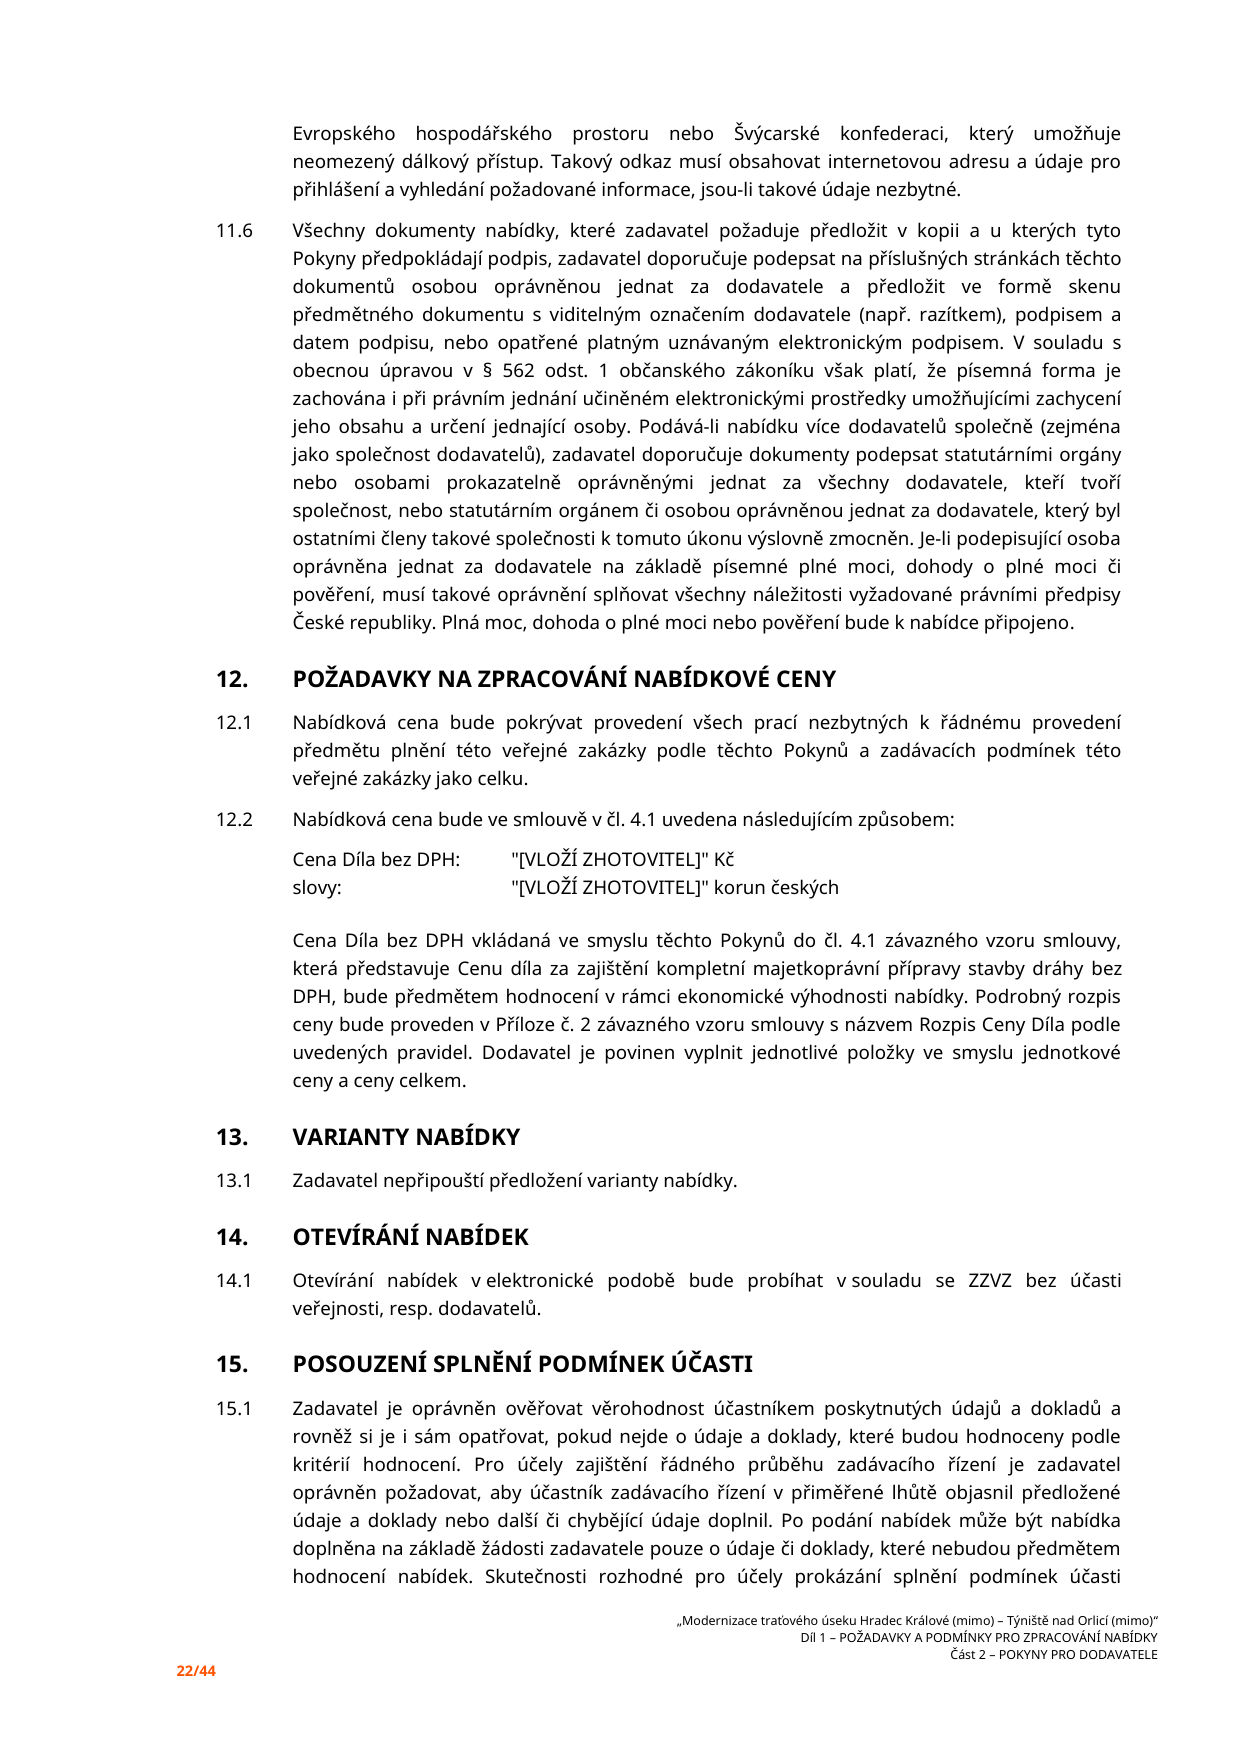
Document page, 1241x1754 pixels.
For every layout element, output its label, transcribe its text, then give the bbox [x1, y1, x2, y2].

list Cena Díla bez DPH vkládaná ve smyslu těchto Pokynů do čl. 4.1 závazného vzoru smlouvy, která představuje Cenu díla za zajištění kompletní majetkoprávní přípravy stavby dráhy bez DPH, bude předmětem hodnocení v rámci ekonomické výhodnosti nabídky. Podrobný rozpis ceny bude proveden v Příloze č. 2 závazného vzoru smlouvy s názvem Rozpis Ceny Díla podle uvedených pravidel. Dodavatel je povinen vyplnit jednotlivé položky ve smyslu jednotkové ceny a ceny celkem. [292, 927, 1122, 1093]
text POŽADAVKY NA ZPRACOVÁNÍ NABÍDKOVÉ CENY [216, 662, 1122, 694]
text VARIANTY NABÍDKY [216, 1121, 1122, 1152]
text OTEVÍRÁNÍ NABÍDEK [216, 1221, 1122, 1252]
list slovy: "[VLOŽÍ ZHOTOVITEL]" korun českých [292, 874, 1122, 900]
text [216, 1395, 1122, 1589]
text POSOUZENÍ SPLNĚNÍ PODMÍNEK ÚČASTI [216, 1348, 1122, 1380]
list Cena Díla bez DPH: "[VLOŽÍ ZHOTOVITEL]" Kč [292, 846, 1122, 872]
text Otevírání nabídek v elektronické podobě bude probíhat v souladu se ZZVZ bez účasti veřejnosti, resp. dodavatelů. [216, 1267, 1122, 1321]
text Nabídková cena bude ve smlouvě v čl. 4.1 uvedena následujícím způsobem: [216, 806, 1122, 831]
text Všechny dokumenty nabídky, které zadavatel požaduje předložit v kopii a u kterých tyto Pokyny předpokládají podpis, zadavatel doporučuje podepsat na příslušných stránkách těchto dokumentů osobou oprávněnou jednat za dodavatele a předložit ve formě skenu předmětného dokumentu s viditelným označením dodavatele (např. razítkem), podpisem a datem podpisu, nebo opatřené platným uznávaným elektronickým podpisem. V souladu s obecnou úpravou v § 562 odst. 1 občanského zákoníku však platí, že písemná forma je zachována i při právním jednání učiněném elektronickými prostředky umožňujícími zachycení jeho obsahu a určení jednající osoby. Podává-li nabídku více dodavatelů společně (zejména jako společnost dodavatelů), zadavatel doporučuje dokumenty podepsat statutárními orgány nebo osobami prokazatelně oprávněnými jednat za všechny dodavatele, kteří tvoří společnost, nebo statutárním orgánem či osobou oprávněnou jednat za dodavatele, který byl ostatními členy takové společnosti k tomuto úkonu výslovně zmocněn. Je-li podepisující osoba oprávněna jednat za dodavatele na základě písemné plné moci, dohody o plné moci či pověření, musí takové oprávnění splňovat všechny náležitosti vyžadované právními předpisy České republiky. Plná moc, dohoda o plné moci nebo pověření bude k nabídce připojeno. [216, 217, 1122, 635]
text Nabídková cena bude pokrývat provedení všech prací nezbytných k řádnému provedení předmětu plnění této veřejné zakázky podle těchto Pokynů a zadávacích podmínek této veřejné zakázky jako celku. [216, 709, 1122, 791]
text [216, 121, 1122, 202]
text Zadavatel nepřipouští předložení varianty nabídky. [216, 1167, 1122, 1193]
